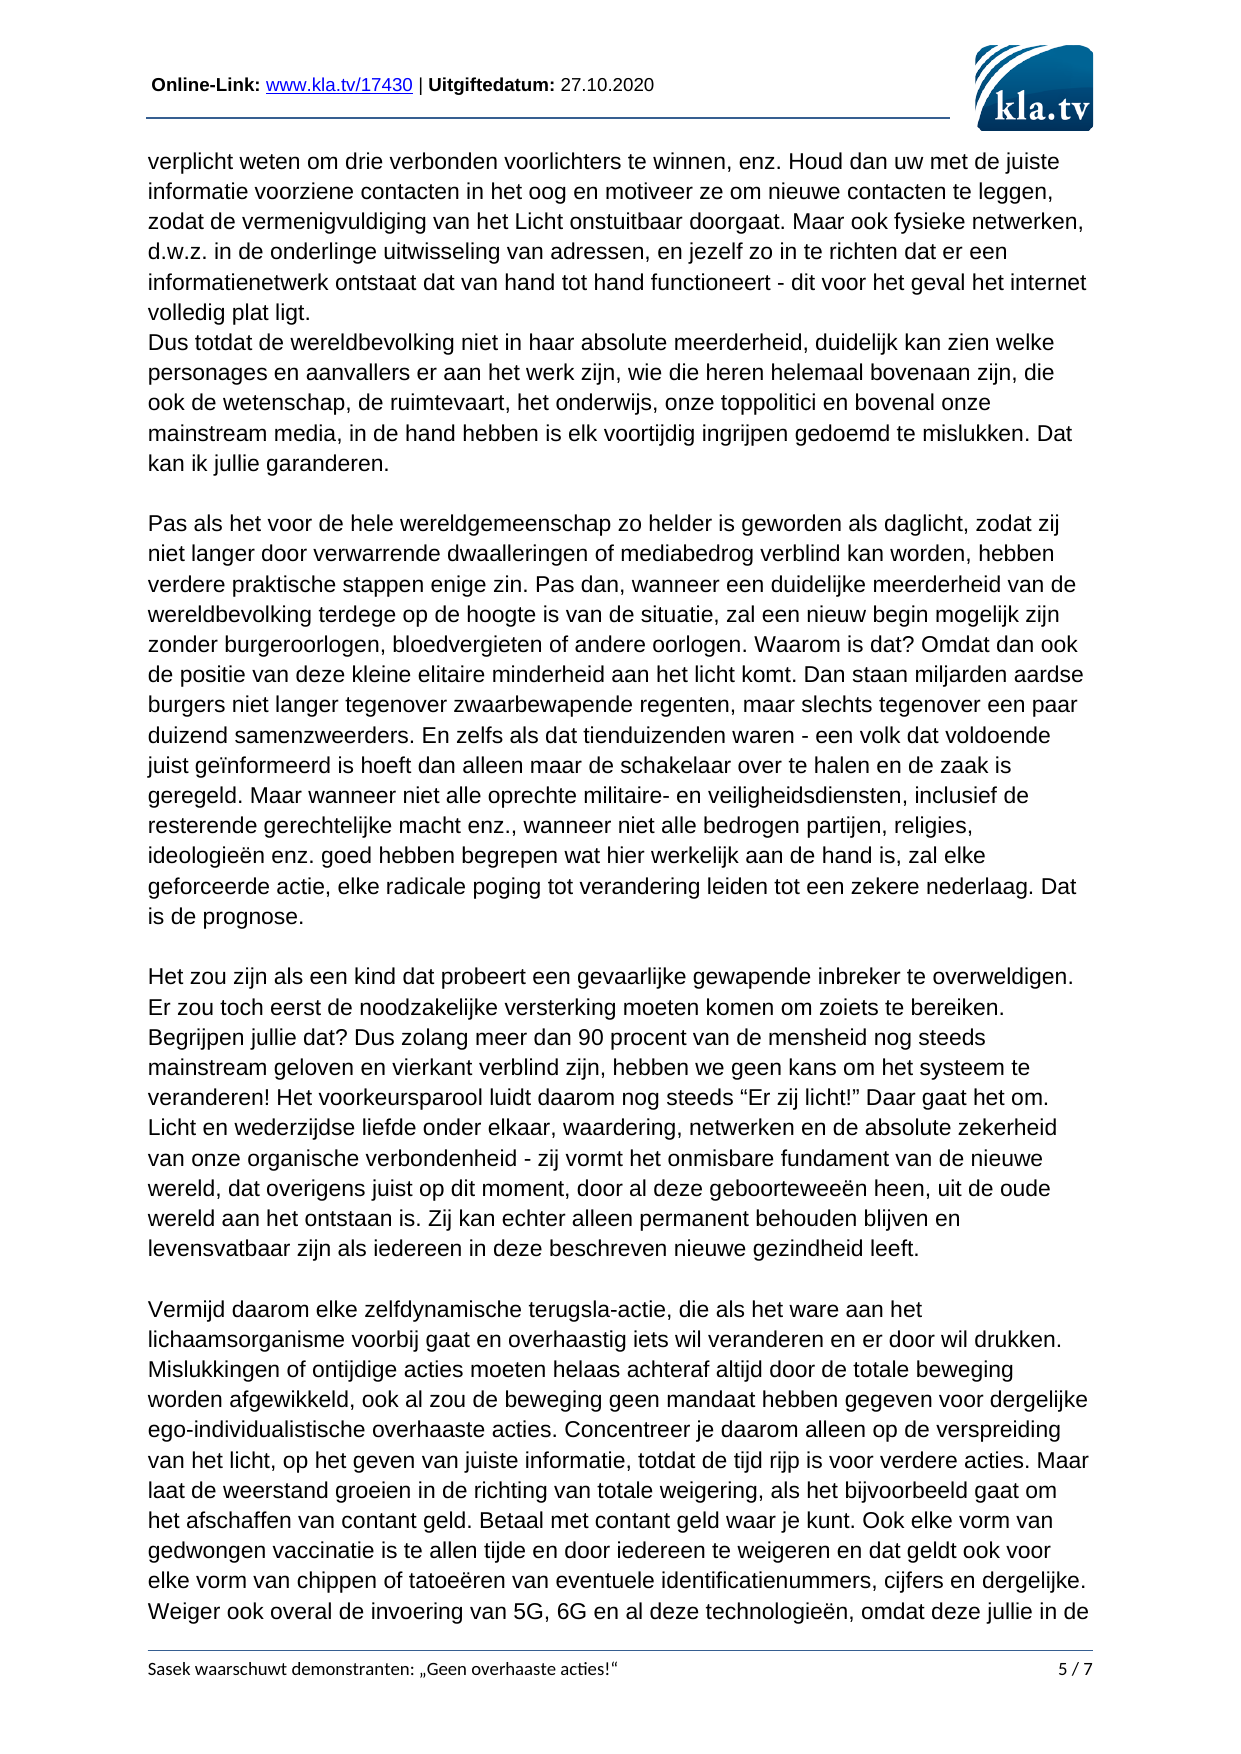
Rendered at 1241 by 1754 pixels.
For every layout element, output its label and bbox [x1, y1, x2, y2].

text [148, 148, 1093, 1624]
